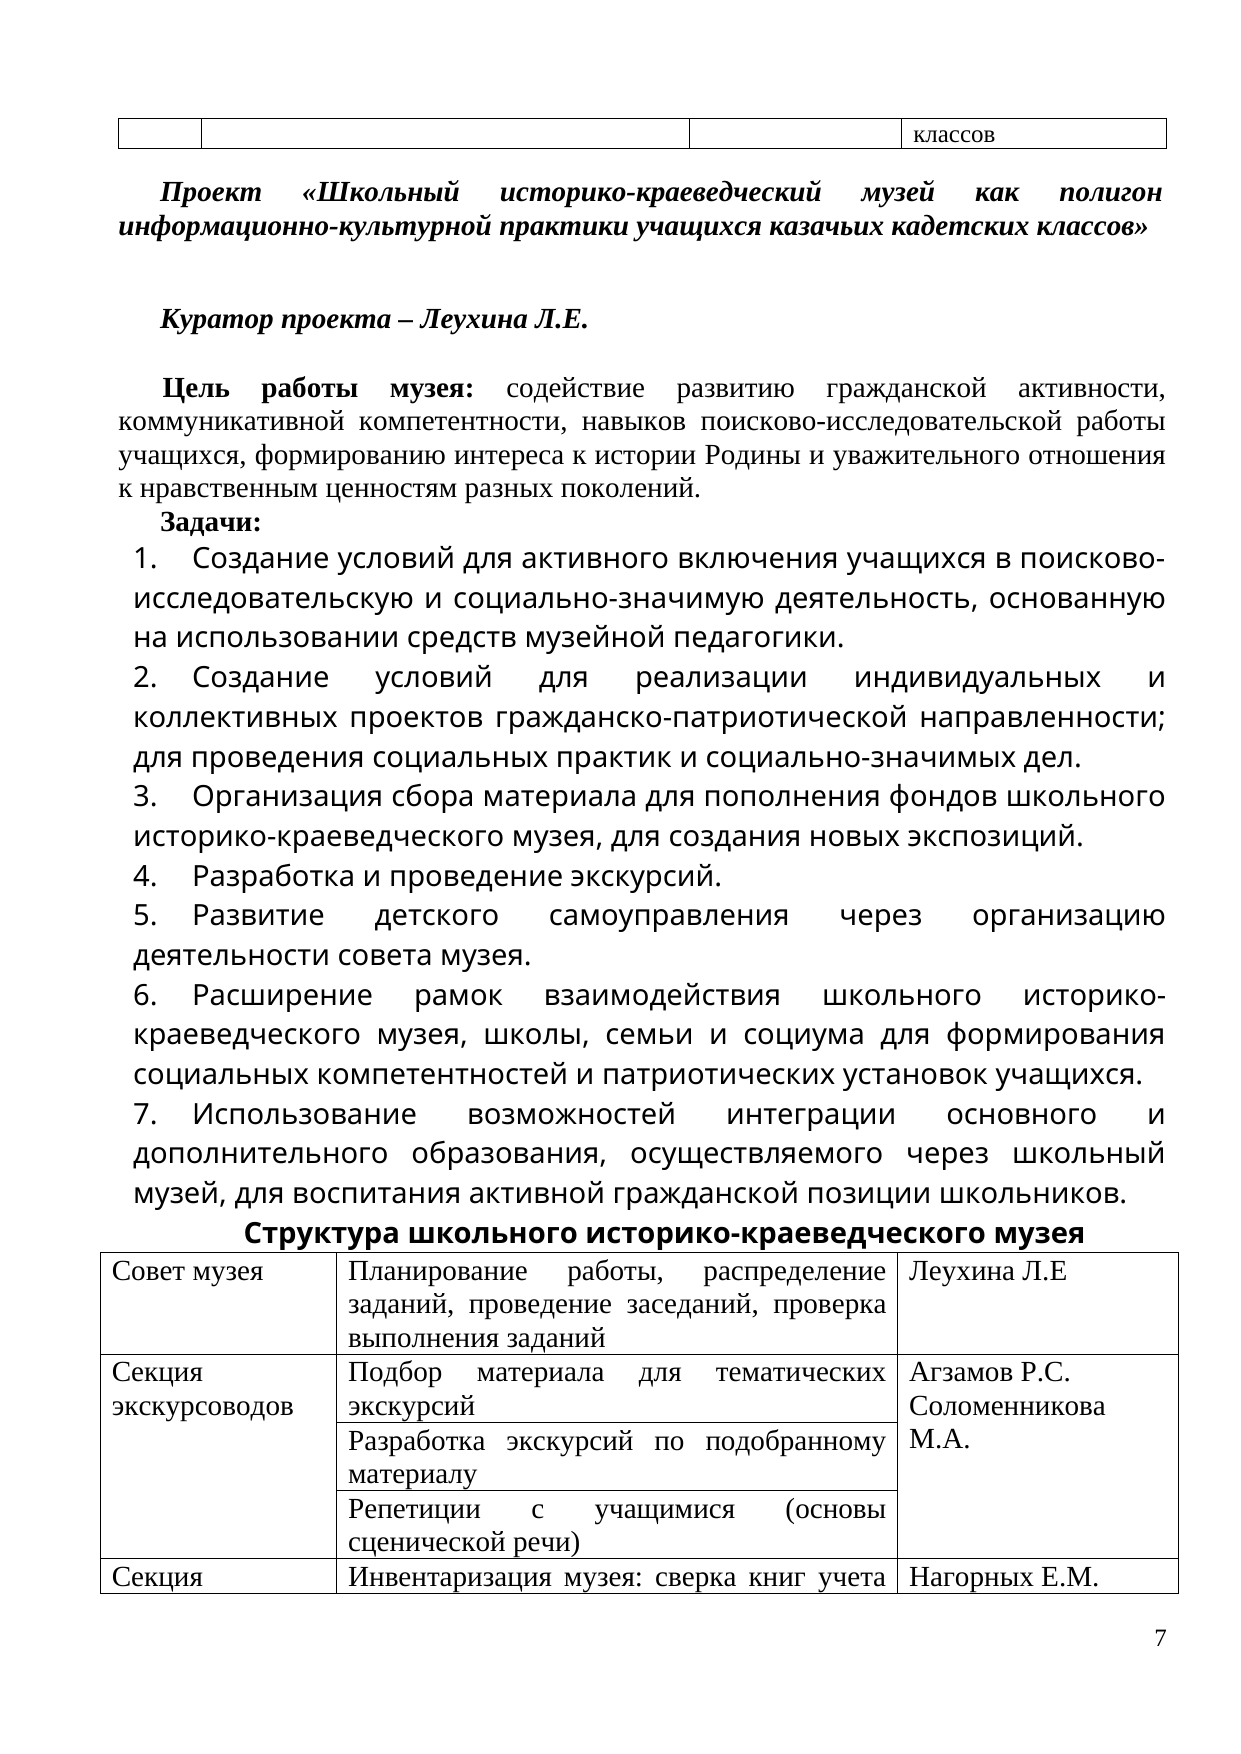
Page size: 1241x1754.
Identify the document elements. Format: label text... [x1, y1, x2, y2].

table_cell Разработка экскурсий по подобранному материалу [337, 1423, 897, 1490]
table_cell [902, 119, 1166, 148]
table_cell Секция архивариусов [101, 1559, 336, 1592]
table_header Леухина Л.Е [898, 1253, 1178, 1353]
table_cell Подбор материала для тематических экскурсий [337, 1355, 897, 1422]
table_cell Репетиции с учащимися (основы сценической речи) [337, 1491, 897, 1558]
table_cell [690, 119, 901, 148]
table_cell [898, 1559, 1178, 1592]
subtitle Куратор проекта – Леухина Л.Е. [118, 301, 1167, 335]
text Цель работы музея: содействие развитию гражданской активности, коммуникативной компетентности, навыков поисково-исследовательской работы учащихся, формированию интереса к истории Родины и уважительного отношения к нравственным ценностям разных поколений. [118, 370, 1167, 504]
table_cell 2 [119, 119, 201, 148]
table_cell Секция экскурсоводов [101, 1355, 336, 1558]
table_cell Агзамов Р.С. Соломенникова М.А. [898, 1355, 1178, 1558]
list Расширение рамок взаимодействия школьного историко-краеведческого музея, школы, семьи и социума для формирования социальных компетентностей и патриотических установок учащихся. [133, 974, 1167, 1093]
list Разработка и проведение экскурсий. [133, 855, 1167, 894]
table_header Планирование работы, распределение заданий, проведение заседаний, проверка выполнения заданий [337, 1253, 897, 1353]
text Задачи: [118, 504, 1167, 537]
list Использование возможностей интеграции основного и дополнительного образования, осуществляемого через школьный музей, для воспитания активной гражданской позиции школьников. [133, 1093, 1167, 1212]
list Создание условий для реализации индивидуальных и коллективных проектов гражданско-патриотической направленности; для проведения социальных практик и социально-значимых дел. [133, 656, 1167, 776]
text Структура школьного историко-краеведческого музея [118, 1212, 1167, 1252]
list Развитие детского самоуправления через организацию деятельности совета музея. [133, 894, 1167, 974]
subtitle Проект «Школьный историко-краеведческий музей как полигон информационно-культурной практики учащихся казачьих кадетских классов» [118, 174, 1167, 241]
list Создание условий для активного включения учащихся в поисково-исследовательскую и социально-значимую деятельность, основанную на использовании средств музейной педагогики. [133, 537, 1167, 656]
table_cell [202, 119, 689, 148]
list Организация сбора материала для пополнения фондов школьного историко-краеведческого музея, для создания новых экспозиций. [133, 776, 1167, 855]
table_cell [337, 1559, 897, 1592]
table_header Совет музея [101, 1253, 336, 1353]
